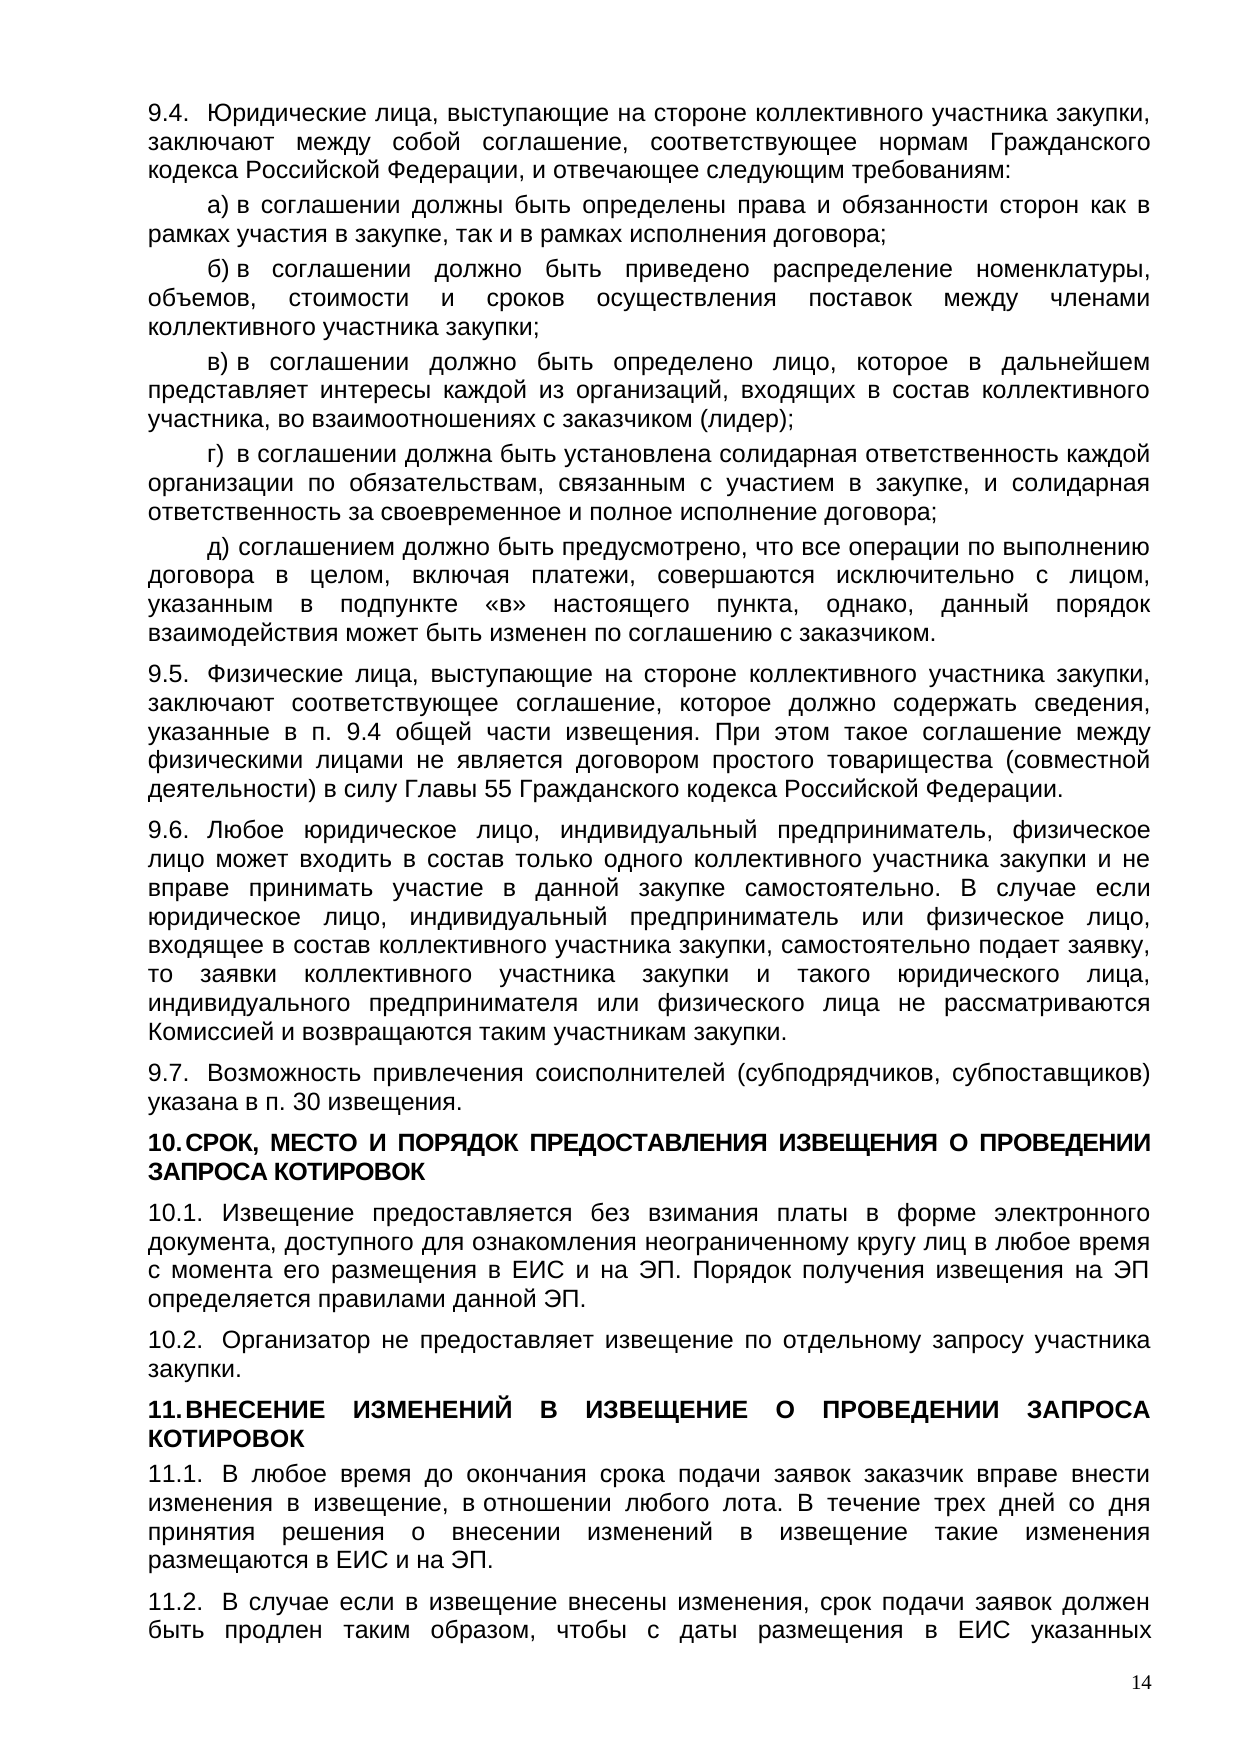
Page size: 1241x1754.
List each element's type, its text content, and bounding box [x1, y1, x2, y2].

list Организатор не предоставляет извещение по отдельному запросу участника закупки. [148, 1325, 1152, 1383]
list Извещение предоставляется без взимания платы в форме электронного документа, доступного для ознакомления неограниченному кругу лиц в любое время с момента его размещения в ЕИС и на ЭП. Порядок получения извещения на ЭП определяется правилами данной ЭП. [148, 1198, 1152, 1313]
list Любое юридическое лицо, индивидуальный предприниматель, физическое лицо может входить в состав только одного коллективного участника закупки и не вправе принимать участие в данной закупке самостоятельно. В случае если юридическое лицо, индивидуальный предприниматель или физическое лицо, входящее в состав коллективного участника закупки, самостоятельно подает заявку, то заявки коллективного участника закупки и такого юридического лица, индивидуального предпринимателя или физического лица не рассматриваются Комиссией и возвращаются таким участникам закупки. [148, 815, 1152, 1045]
list Возможность привлечения соисполнителей (субподрядчиков, субпоставщиков) указана в п. 31 извещения. [148, 1058, 1152, 1115]
list в соглашении должны быть определены права и обязанности сторон как в рамках участия в закупке, так и в рамках исполнения договора; [148, 190, 1152, 248]
list соглашением должно быть предусмотрено, что все операции по выполнению договора в целом, включая платежи, совершаются исключительно с лицом, указанным в подпункте «в» настоящего пункта, однако, данный порядок взаимодействия может быть изменен по соглашению с заказчиком. [148, 532, 1152, 647]
subtitle ВНЕСЕНИЕ ИЗМЕНЕНИЙ В ИЗВЕЩЕНИЕ О ПРОВЕДЕНИИ ЗАПРОСА КОТИРОВОК [148, 1395, 1152, 1453]
subtitle СРОК, МЕСТО И ПОРЯДОК ПРЕДОСТАВЛЕНИЯ ИЗВЕЩЕНИЯ О ПРОВЕДЕНИИ ЗАПРОСА КОТИРОВОК [148, 1128, 1152, 1185]
list Физические лица, выступающие на стороне коллективного участника закупки, заключают соответствующее соглашение, которое должно содержать сведения, указанные в п. 9.4 общей части извещения. При этом такое соглашение между физическими лицами не является договором простого товарищества (совместной деятельности) в силу Главы 55 Гражданского кодекса Российской Федерации. [148, 659, 1152, 803]
list Юридические лица, выступающие на стороне коллективного участника закупки, заключают между собой соглашение, соответствующее нормам Гражданского кодекса Российской Федерации, и отвечающее следующим требованиям: [148, 98, 1152, 184]
list в соглашении должно быть приведено распределение номенклатуры, объемов, стоимости и сроков осуществления поставок между членами коллективного участника закупки; [148, 254, 1152, 340]
list В любое время до окончания срока подачи заявок заказчик вправе внести изменения в извещение, в отношении любого лота. В течение трех дней со дня принятия решения о внесении изменений в извещение такие изменения размещаются в ЕИС и на ЭП. [148, 1459, 1152, 1574]
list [148, 1587, 1152, 1644]
list в соглашении должна быть установлена солидарная ответственность каждой организации по обязательствам, связанным с участием в закупке, и солидарная ответственность за своевременное и полное исполнение договора; [148, 439, 1152, 525]
list в соглашении должно быть определено лицо, которое в дальнейшем представляет интересы каждой из организаций, входящих в состав коллективного участника, во взаимоотношениях с заказчиком (лидер); [148, 347, 1152, 433]
